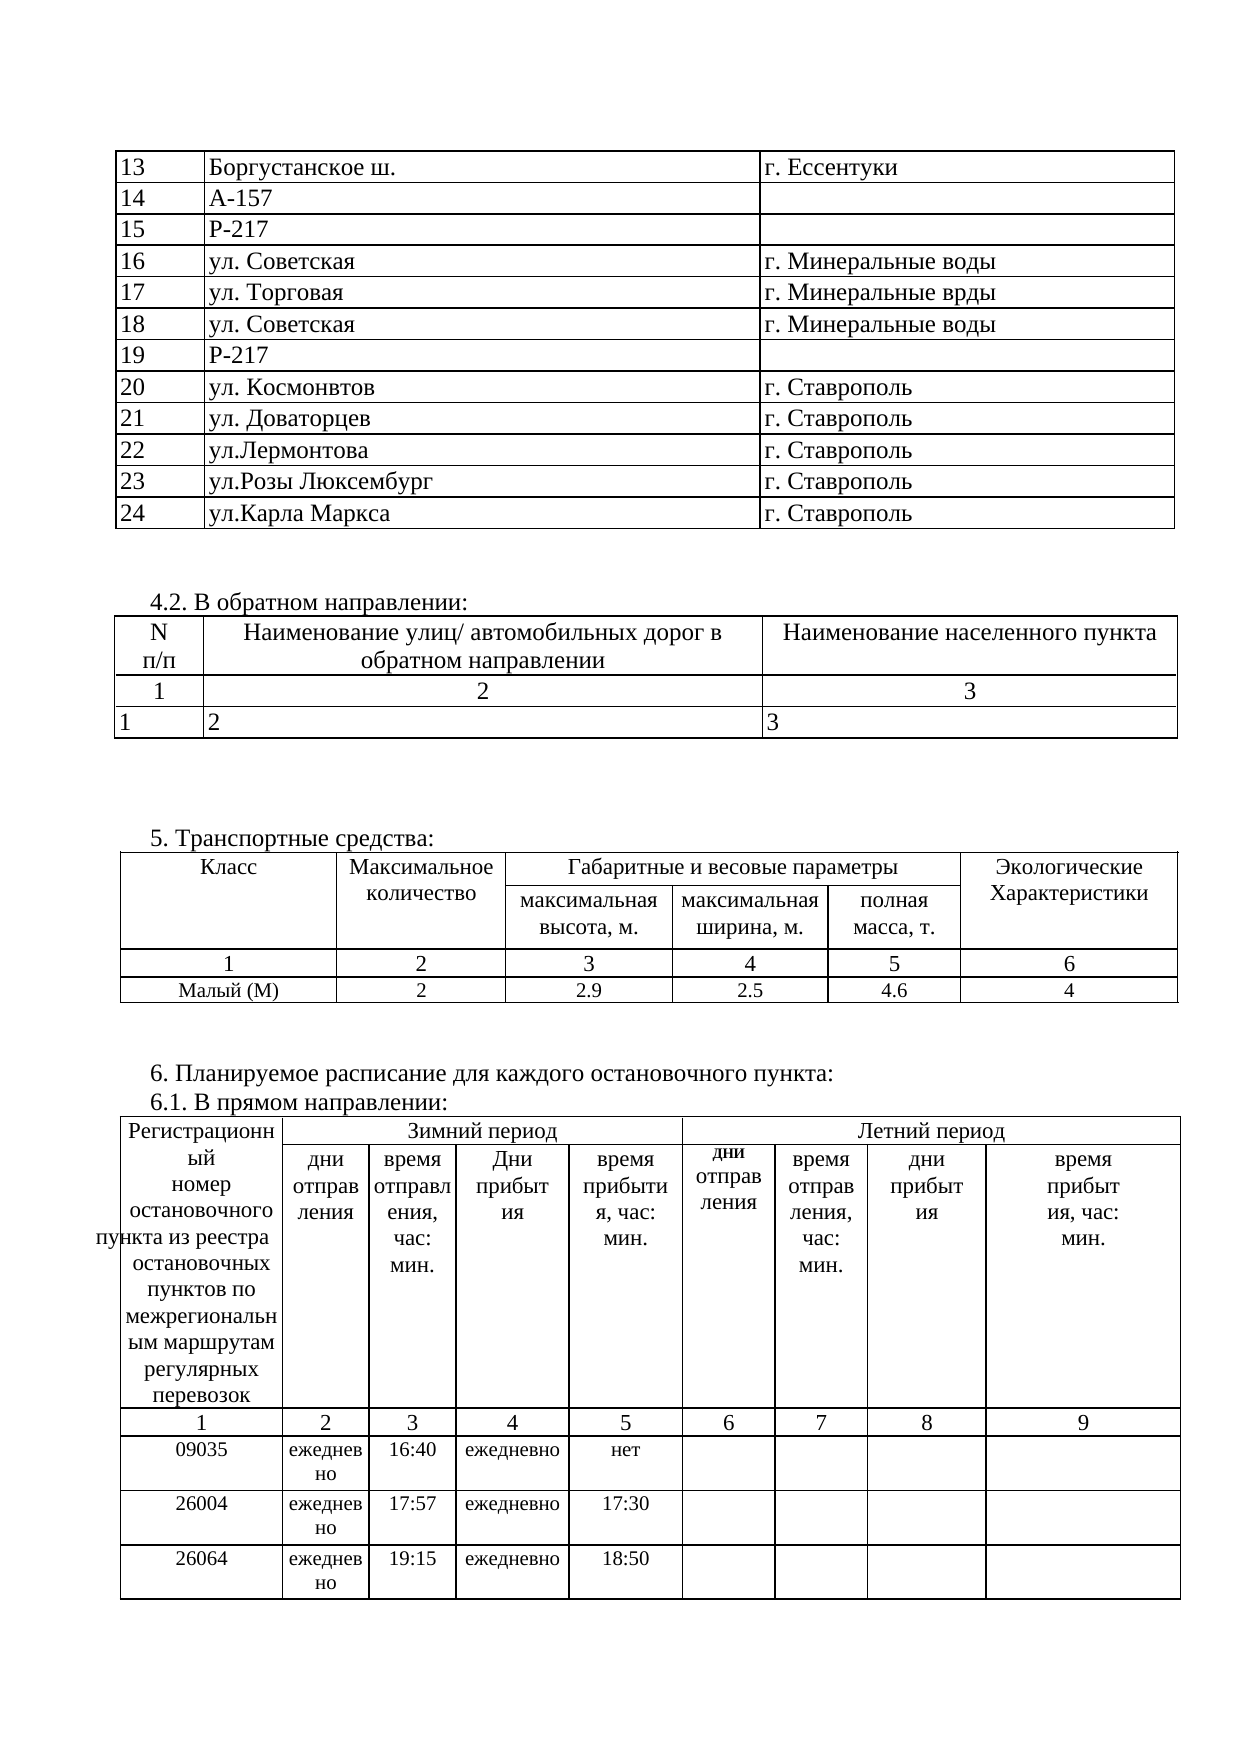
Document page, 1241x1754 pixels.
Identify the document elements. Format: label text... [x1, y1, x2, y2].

table_cell 26064 [121, 1546, 282, 1598]
table_cell 8 [868, 1409, 985, 1435]
table_cell г. Ставрополь [761, 403, 1174, 433]
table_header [121, 1117, 282, 1407]
text 6.1. В прямом направлении: [150, 1087, 1090, 1116]
table_cell 6 [961, 950, 1177, 976]
table_cell 1 [121, 1409, 282, 1435]
table_cell Боргустанское ш. [205, 152, 759, 181]
table_cell полная масса, т. [829, 886, 960, 948]
table_cell А-157 [205, 183, 759, 213]
table_cell ул. Доваторцев [205, 403, 759, 433]
table_cell [761, 340, 1174, 370]
table_cell 15 [117, 215, 204, 244]
table_cell 14 [117, 183, 204, 213]
table_cell 16 [117, 246, 204, 276]
table_cell Р-217 [205, 215, 759, 244]
table_cell [987, 1491, 1180, 1544]
table_cell время отправ ления, час: мин. [776, 1145, 867, 1407]
table_cell 22 [117, 435, 204, 464]
table_cell [868, 1491, 985, 1544]
table_header Класс [121, 853, 336, 948]
table_cell ежедневно [283, 1437, 368, 1489]
table_header Зимний период [283, 1117, 682, 1144]
table_cell 2 [204, 707, 762, 737]
table_cell [683, 1546, 774, 1598]
table_cell ежедневно [283, 1546, 368, 1598]
table_cell нет [570, 1437, 682, 1489]
table_cell время прибыт ия, час: мин. [987, 1145, 1180, 1407]
table_cell 3 [763, 674, 1177, 706]
table_cell Дни прибыт ия [457, 1145, 568, 1407]
table_cell г. Ставрополь [761, 498, 1174, 527]
table_cell 2.5 [673, 978, 827, 1002]
table_cell 2.9 [506, 978, 672, 1002]
table_cell 17 [117, 277, 204, 307]
table_cell [761, 215, 1174, 244]
table_cell 6 [683, 1409, 774, 1435]
table_cell ежедневно [457, 1546, 568, 1598]
table_cell 7 [776, 1409, 867, 1435]
table_header Габаритные и весовые параметры [506, 853, 960, 885]
table_cell 23 [117, 466, 204, 496]
table_cell ул.Лермонтова [205, 435, 759, 464]
table_cell 4 [961, 978, 1177, 1002]
table_cell 16:40 [370, 1437, 455, 1489]
table_cell [987, 1546, 1180, 1598]
text 6. Планируемое расписание для каждого остановочного пункта: [150, 1058, 1090, 1087]
table_header Максимальное количество [337, 853, 505, 948]
table_cell ежедневно [283, 1491, 368, 1544]
table_cell г. Ставрополь [761, 372, 1174, 402]
text 4.2. В обратном направлении: [150, 587, 1090, 615]
table_cell [683, 1437, 774, 1489]
table_cell [776, 1437, 867, 1489]
table_cell ежедневно [457, 1491, 568, 1544]
table_cell ул. Космонвтов [205, 372, 759, 402]
table_cell [776, 1491, 867, 1544]
table_header N п/п [115, 617, 203, 674]
table_cell 26004 [121, 1491, 282, 1544]
table_cell ул.Розы Люксембург [205, 466, 759, 496]
text 5. Транспортные средства: [150, 823, 1090, 851]
table_cell 4 [457, 1409, 568, 1435]
table_cell г. Ставрополь [761, 435, 1174, 464]
table_cell г. Ессентуки [761, 152, 1174, 181]
table_cell 17:30 [570, 1491, 682, 1544]
table_cell г. Минеральные воды [761, 246, 1174, 276]
table_cell [776, 1546, 867, 1598]
table_cell [761, 183, 1174, 213]
table_cell 21 [117, 403, 204, 433]
table_cell ул. Советская [205, 246, 759, 276]
table_cell 2 [337, 950, 505, 976]
table_cell 2 [283, 1409, 368, 1435]
table_cell 1 [115, 707, 203, 737]
table_cell 2 [337, 978, 505, 1002]
table_cell 19:15 [370, 1546, 455, 1598]
table_cell 1 [121, 950, 336, 976]
table_cell [987, 1437, 1180, 1489]
table_cell ДНИ отправ ления [683, 1145, 774, 1407]
table_cell максимальная высота, м. [506, 886, 672, 948]
table_cell 19 [117, 340, 204, 370]
table_cell дни прибыт ия [868, 1145, 985, 1407]
table_cell дни отправ ления [283, 1145, 368, 1407]
table_header Наименование улиц/ автомобильных дорог в обратном направлении [204, 617, 762, 674]
table_cell 1 [115, 675, 203, 706]
table_cell 3 [370, 1409, 455, 1435]
table_cell Р-217 [205, 340, 759, 370]
table_cell 24 [117, 498, 204, 527]
table_cell 18 [117, 309, 204, 339]
table_cell время прибыти я, час: мин. [570, 1145, 682, 1407]
table_cell Малый (М) [121, 978, 336, 1002]
table_cell 18:50 [570, 1546, 682, 1598]
table_cell 4 [673, 950, 827, 976]
table_cell ул. Советская [205, 309, 759, 339]
table_cell максимальная ширина, м. [673, 886, 827, 948]
table_cell время отправл ения, час: мин. [370, 1145, 455, 1407]
table_cell 20 [117, 372, 204, 402]
table_cell г. Ставрополь [761, 466, 1174, 496]
table_cell [868, 1546, 985, 1598]
table_cell 3 [506, 950, 672, 976]
table_cell 4.6 [829, 978, 960, 1002]
table_cell [868, 1437, 985, 1489]
table_cell [683, 1491, 774, 1544]
table_cell 5 [829, 950, 960, 976]
table_cell ул.Карла Маркса [205, 498, 759, 527]
table_cell 3 [763, 706, 1177, 737]
table_header Летний период [683, 1117, 1180, 1144]
table_header Экологические Характеристики [961, 853, 1177, 948]
table_cell 09035 [121, 1437, 282, 1489]
table_header Наименование населенного пункта [763, 617, 1177, 674]
table_cell ул. Торговая [205, 277, 759, 307]
table_cell г. Минеральные воды [761, 309, 1174, 339]
table_cell 5 [570, 1409, 682, 1435]
table_cell г. Минеральные врды [761, 277, 1174, 307]
table_cell 9 [987, 1409, 1180, 1435]
table_cell 2 [204, 676, 762, 706]
table_cell 17:57 [370, 1491, 455, 1544]
table_cell ежедневно [457, 1437, 568, 1489]
table_cell 13 [117, 152, 204, 181]
